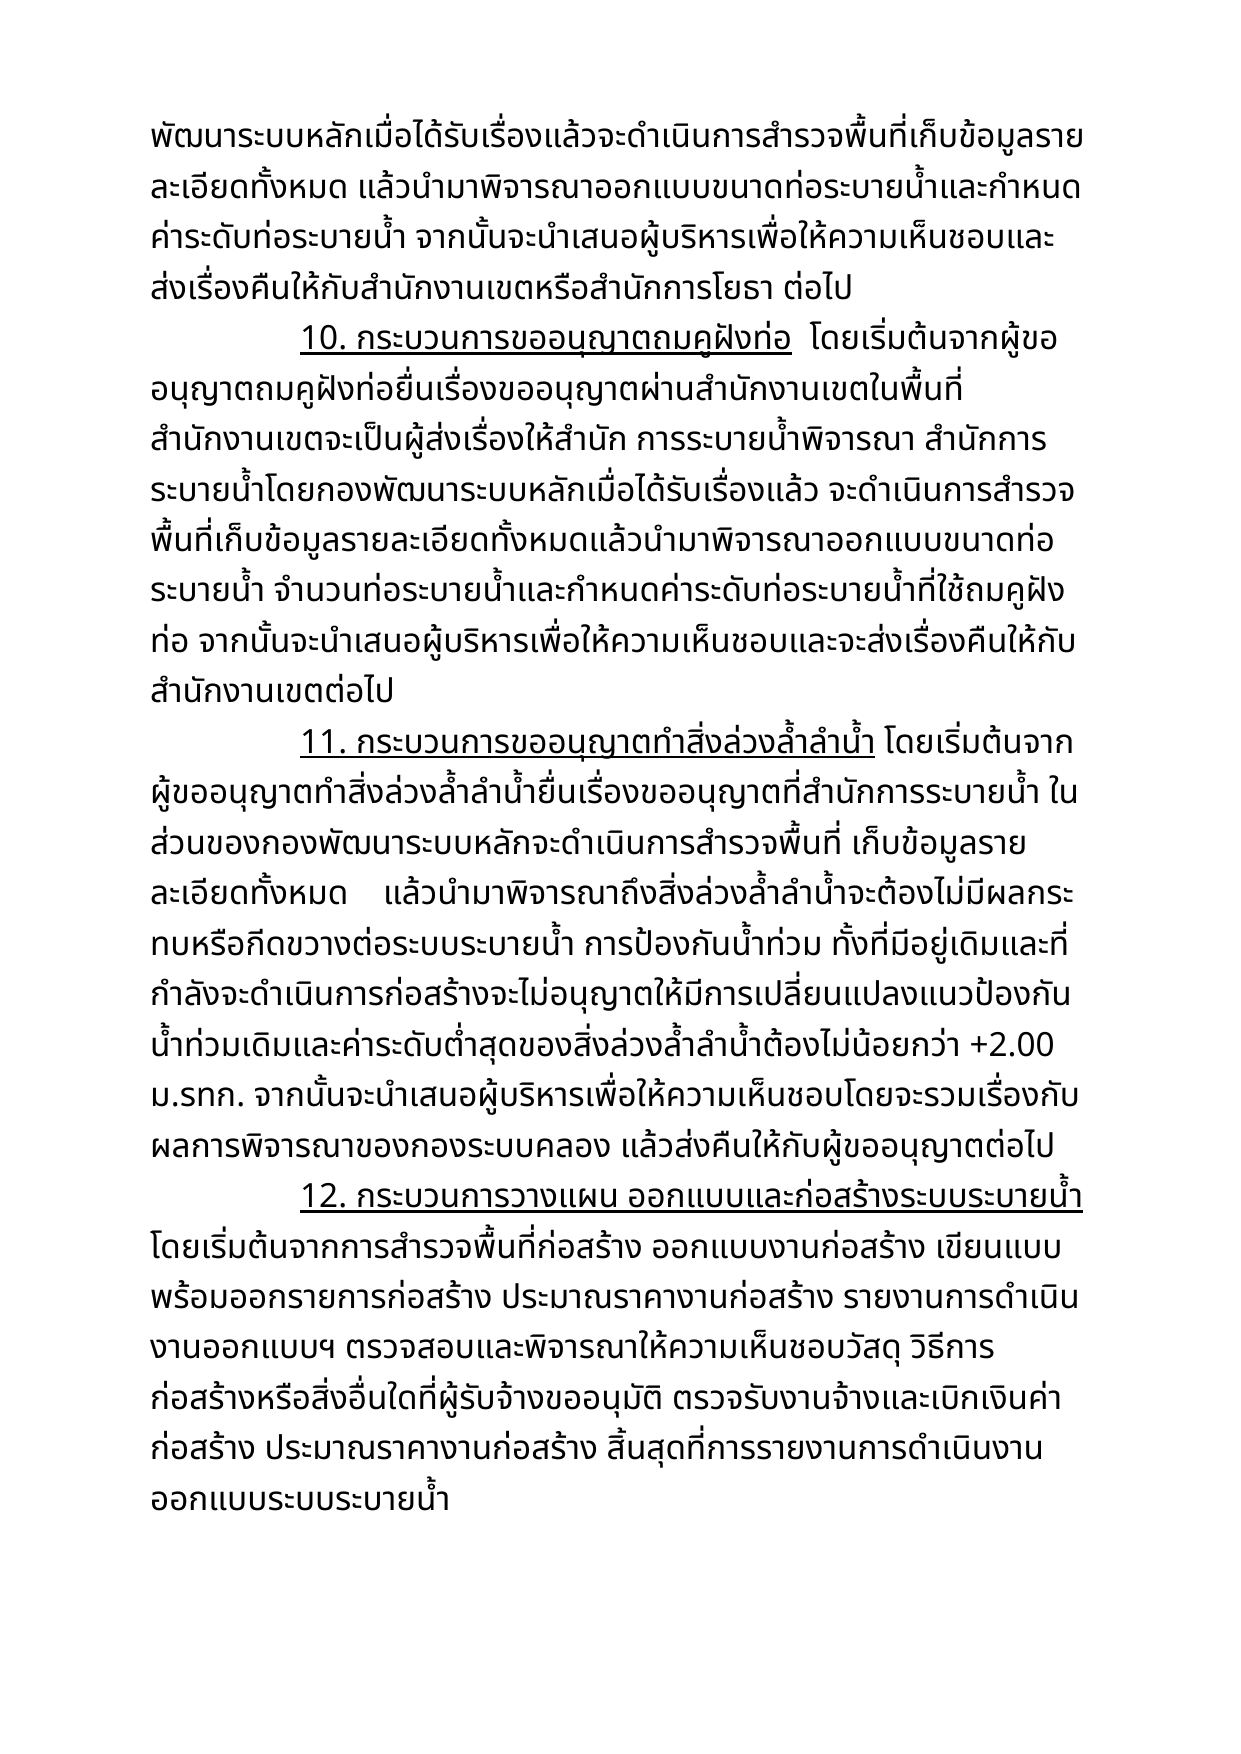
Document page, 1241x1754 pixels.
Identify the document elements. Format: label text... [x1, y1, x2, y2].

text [150, 112, 1090, 314]
text 12. กระบวนการวางแผน ออกแบบและก่อสร้างระบบระบายน้ำ โดยเริ่มต้นจากการสำรวจพื้นที่ก่อสร้าง ออกแบบงานก่อสร้าง เขียนแบบพร้อมออกรายการก่อสร้าง ประมาณราคางานก่อสร้าง รายงานการดำเนินงานออกแบบฯ ตรวจสอบและพิจารณาให้ความเห็นชอบวัสดุ วิธีการก่อสร้างหรือสิ่งอื่นใดที่ผู้รับจ้างขออนุมัติ ตรวจรับงานจ้างและเบิกเงินค่าก่อสร้าง ประมาณราคางานก่อสร้าง สิ้นสุดที่การรายงานการดำเนินงาน ออกแบบระบบระบายน้ำ [150, 1172, 1090, 1525]
text 10. กระบวนการขออนุญาตถมคูฝังท่อ โดยเริ่มต้นจากผู้ขออนุญาตถมคูฝังท่อยื่นเรื่องขออนุญาตผ่านสำนักงานเขตในพื้นที่ สำนักงานเขตจะเป็นผู้ส่งเรื่องให้สำนัก การระบายน้ำพิจารณา สำนักการระบายน้ำโดยกองพัฒนาระบบหลักเมื่อได้รับเรื่องแล้ว จะดำเนินการสำรวจพื้นที่เก็บข้อมูลรายละเอียดทั้งหมดแล้วนำมาพิจารณาออกแบบขนาดท่อระบายน้ำ จำนวนท่อระบายน้ำและกำหนดค่าระดับท่อระบายน้ำที่ใช้ถมคูฝังท่อ จากนั้นจะนำเสนอผู้บริหารเพื่อให้ความเห็นชอบและจะส่งเรื่องคืนให้กับสำนักงานเขตต่อไป [150, 314, 1090, 718]
text 11. กระบวนการขออนุญาตทำสิ่งล่วงล้ำลำน้ำ โดยเริ่มต้นจากผู้ขออนุญาตทำสิ่งล่วงล้ำลำน้ำยื่นเรื่องขออนุญาตที่สำนักการระบายน้ำ ในส่วนของกองพัฒนาระบบหลักจะดำเนินการสำรวจพื้นที่ เก็บข้อมูลรายละเอียดทั้งหมด แล้วนำมาพิจารณาถึงสิ่งล่วงล้ำลำน้ำจะต้องไม่มีผลกระทบหรือกีดขวางต่อระบบระบายน้ำ การป้องกันน้ำท่วม ทั้งที่มีอยู่เดิมและที่กำลังจะดำเนินการก่อสร้างจะไม่อนุญาตให้มีการเปลี่ยนแปลงแนวป้องกันน้ำท่วมเดิมและค่าระดับต่ำสุดของสิ่งล่วงล้ำลำน้ำต้องไม่น้อยกว่า +2.00 ม.รทก. จากนั้นจะนำเสนอผู้บริหารเพื่อให้ความเห็นชอบโดยจะรวมเรื่องกับผลการพิจารณาของกองระบบคลอง แล้วส่งคืนให้กับผู้ขออนุญาตต่อไป [150, 718, 1090, 1172]
